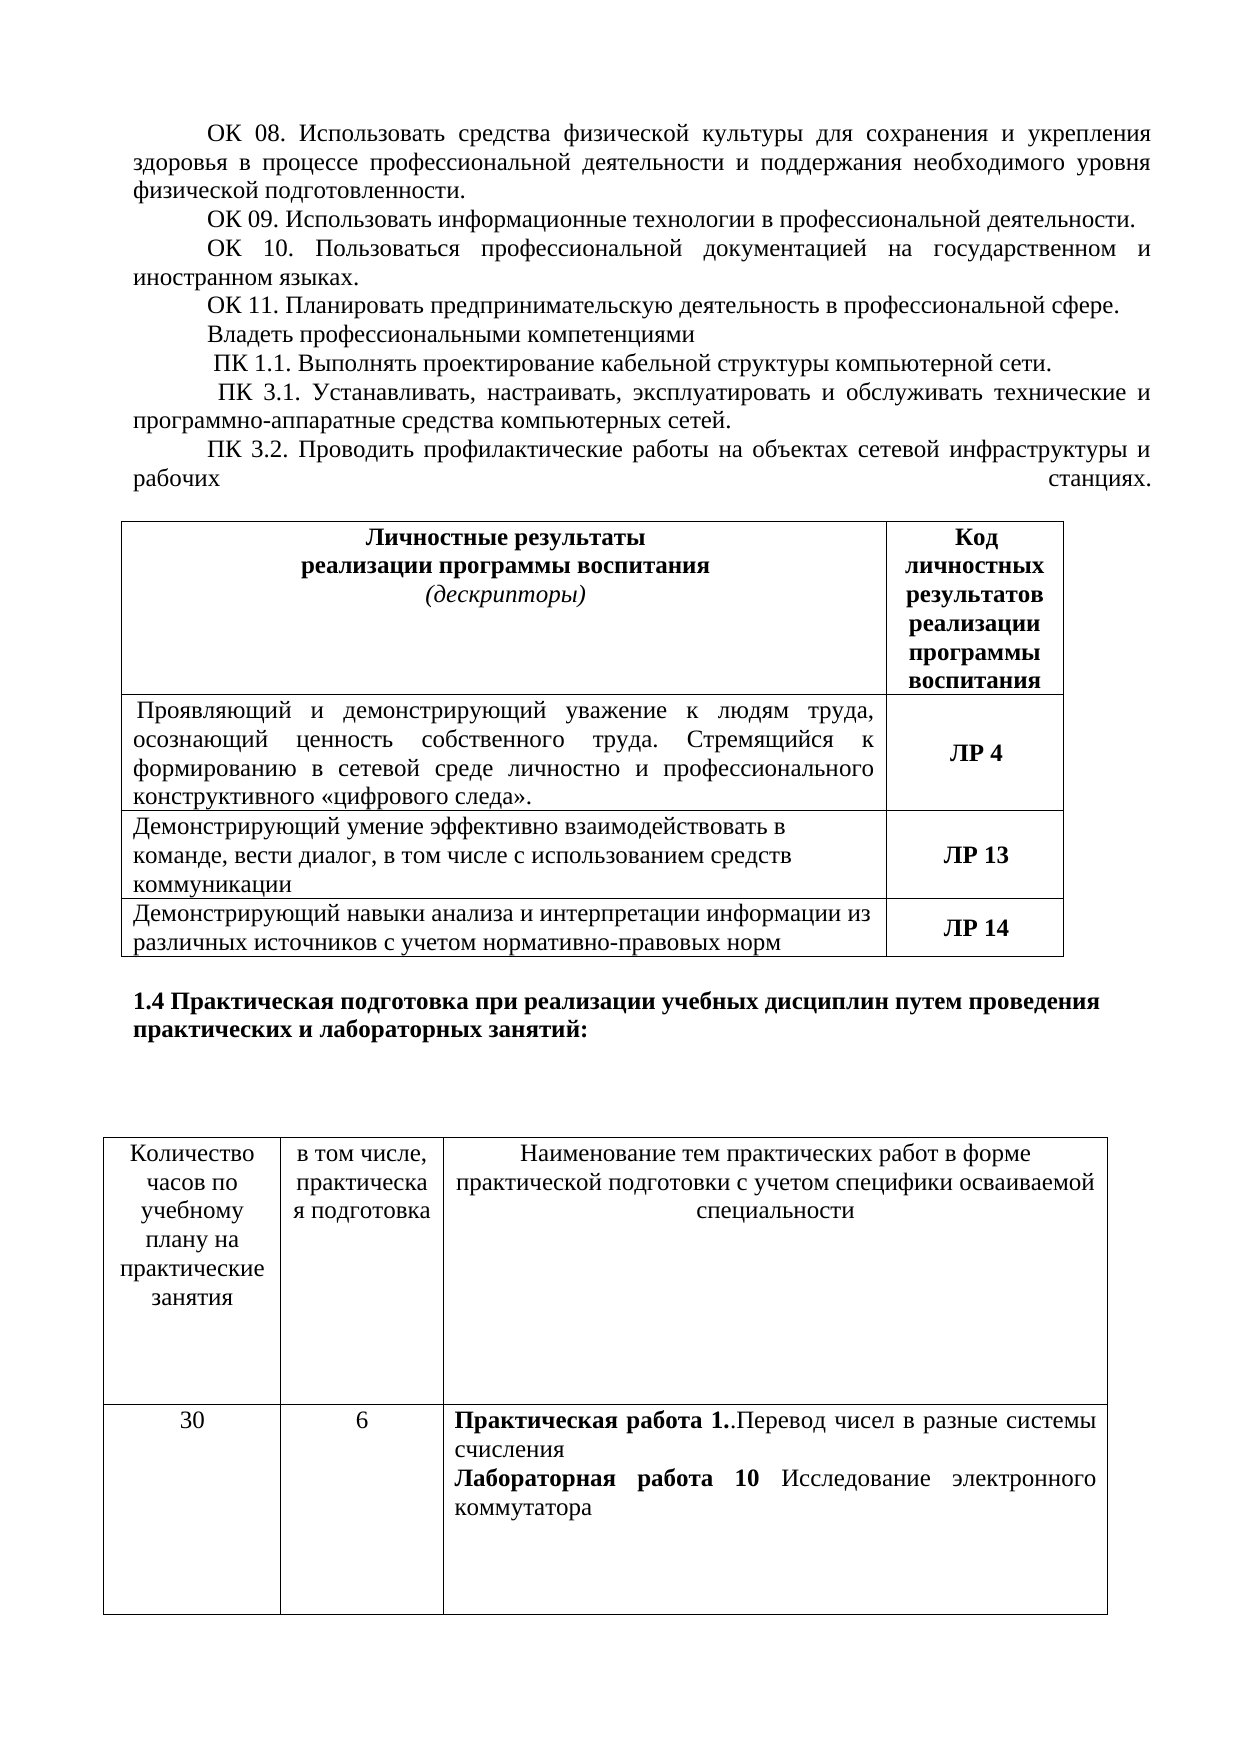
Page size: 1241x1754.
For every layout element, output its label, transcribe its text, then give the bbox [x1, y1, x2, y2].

text 1.4 Практическая подготовка при реализации учебных дисциплин путем проведения практических и лабораторных занятий: [133, 986, 1152, 1043]
text ПК 3.2. Проводить профилактические работы на объектах сетевой инфраструктуры и рабочих станциях. [133, 434, 1152, 521]
table_cell ЛР 13 [887, 811, 1063, 897]
text ОК 09. Использовать информационные технологии в профессиональной деятельности. [133, 204, 1152, 233]
text Владеть профессиональными компетенциями [133, 319, 1152, 348]
text ОК 10. Пользоваться профессиональной документацией на государственном и иностранном языках. [133, 233, 1152, 291]
table_cell Демонстрирующий умение эффективно взаимодействовать в команде, вести диалог, в том числе с использованием средств коммуникации [122, 811, 886, 897]
table_cell 30 [104, 1405, 280, 1614]
table_header Код личностных результатов реализации программы воспитания [887, 522, 1063, 694]
table_header Количество часов по учебному плану на практические занятия [104, 1138, 280, 1404]
table_header Наименование тем практических работ в форме практической подготовки с учетом специфики осваиваемой специальности [444, 1138, 1107, 1404]
table_cell Проявляющий и демонстрирующий уважение к людям труда, осознающий ценность собственного труда. Стремящийся к формированию в сетевой среде личностно и профессионального конструктивного «цифрового следа». [122, 695, 886, 810]
text ПК 3.1. Устанавливать, настраивать, эксплуатировать и обслуживать технические и программно-аппаратные средства компьютерных сетей. [133, 377, 1152, 434]
table_cell 6 [281, 1405, 443, 1614]
text ОК 11. Планировать предпринимательскую деятельность в профессиональной сфере. [133, 291, 1152, 319]
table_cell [444, 1405, 1107, 1614]
table_header в том числе, практическая подготовка [281, 1138, 443, 1404]
text ПК 1.1. Выполнять проектирование кабельной структуры компьютерной сети. [133, 348, 1152, 377]
table_cell ЛР 14 [887, 899, 1063, 956]
table_cell Демонстрирующий навыки анализа и интерпретации информации из различных источников с учетом нормативно-правовых норм [122, 899, 886, 956]
table_header Личностные результаты реализации программы воспитания (дескрипторы) [122, 522, 886, 694]
table_cell ЛР 4 [887, 695, 1063, 810]
text ОК 08. Использовать средства физической культуры для сохранения и укрепления здоровья в процессе профессиональной деятельности и поддержания необходимого уровня физической подготовленности. [133, 118, 1152, 204]
